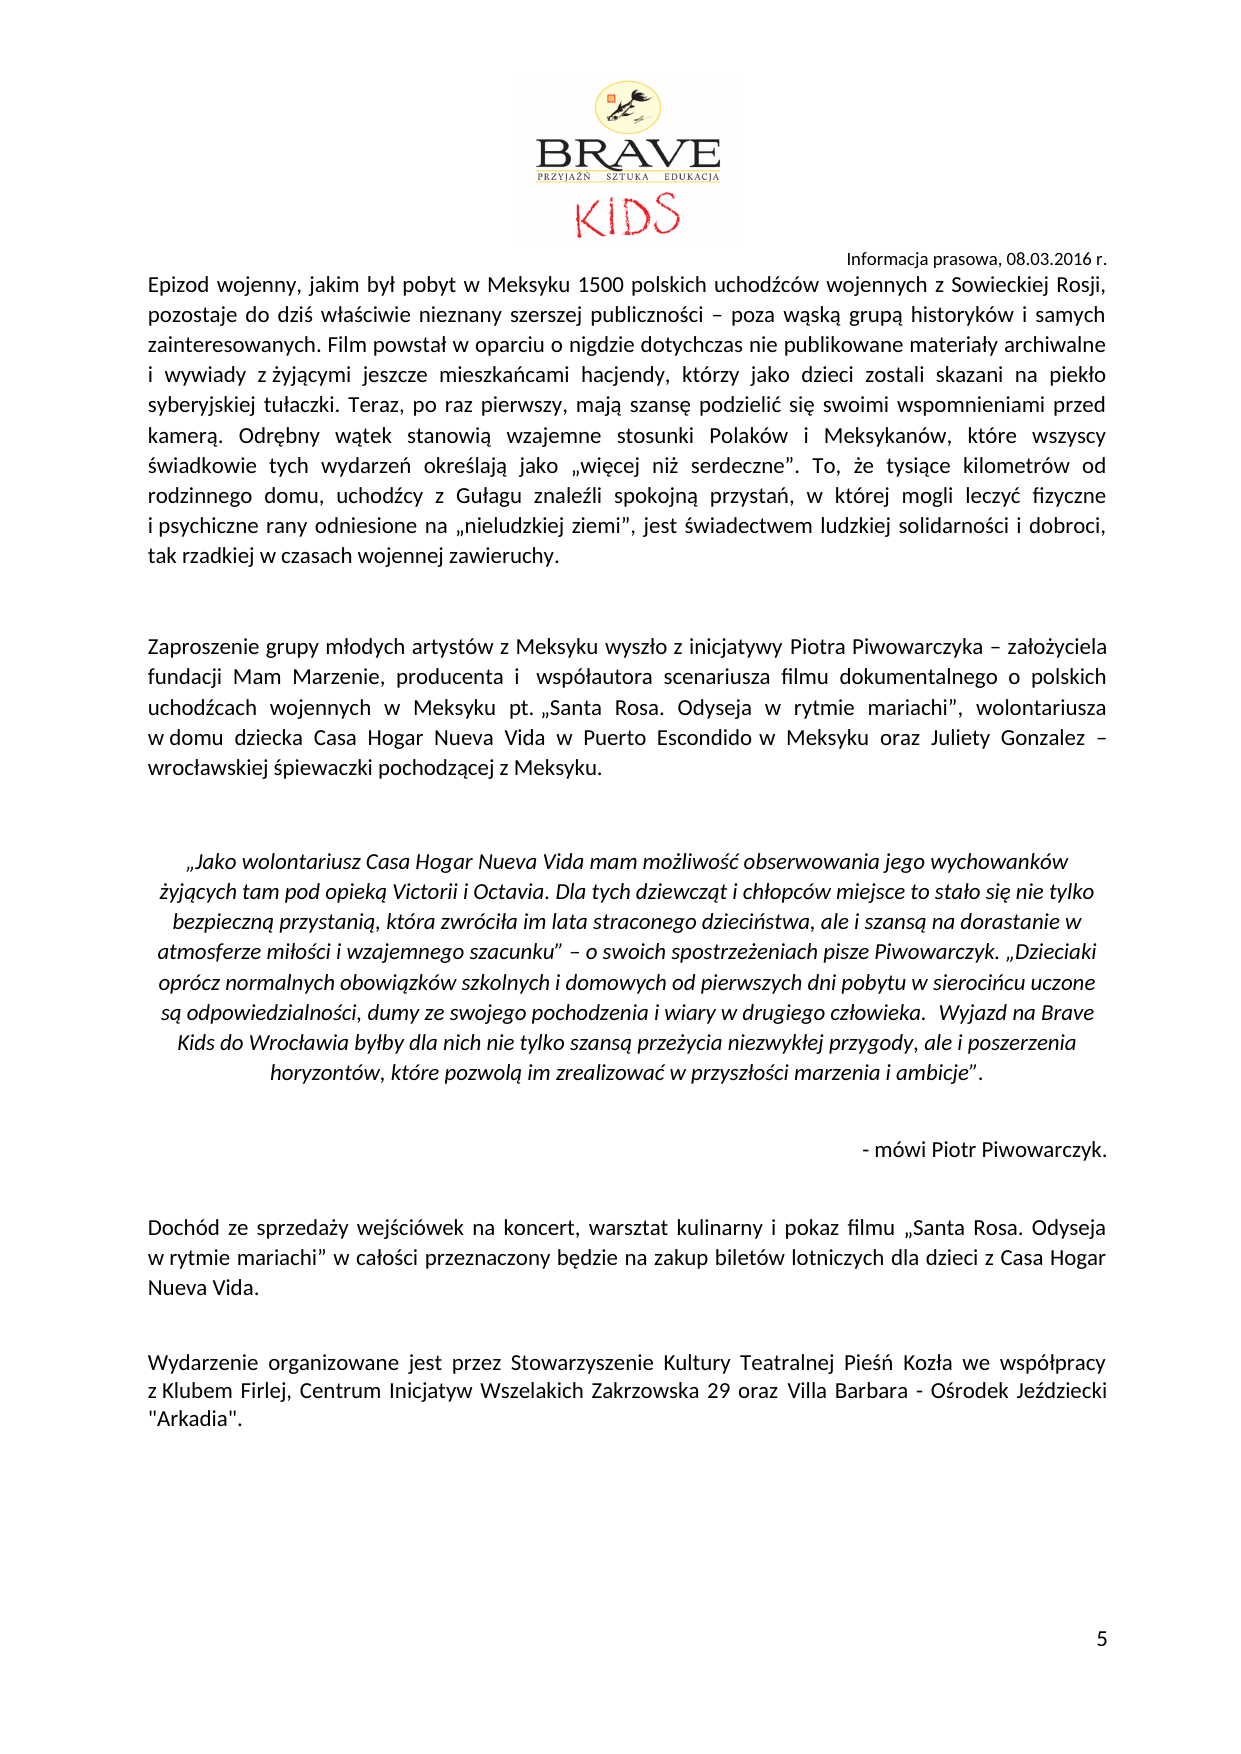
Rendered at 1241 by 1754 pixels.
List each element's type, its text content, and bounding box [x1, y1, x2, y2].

text Dochód ze sprzedaży wejściówek na koncert, warsztat kulinarny i pokaz filmu „Santa Rosa. Odyseja w rytmie mariachi” w całości przeznaczony będzie na zakup biletów lotniczych dla dzieci z Casa Hogar Nueva Vida. [148, 1213, 1107, 1301]
text - mówi Piotr Piwowarczyk. [148, 1136, 1107, 1164]
text Epizod wojenny, jakim był pobyt w Meksyku 1500 polskich uchodźców wojennych z Sowieckiej Rosji, pozostaje do dziś właściwie nieznany szerszej publiczności – poza wąską grupą historyków i samych zainteresowanych. Film powstał w oparciu o nigdzie dotychczas nie publikowane materiały archiwalne i wywiady z żyjącymi jeszcze mieszkańcami hacjendy, którzy jako dzieci zostali skazani na piekło syberyjskiej tułaczki. Teraz, po raz pierwszy, mają szansę podzielić się swoimi wspomnieniami przed kamerą. Odrębny wątek stanowią wzajemne stosunki Polaków i Meksykanów, które wszyscy świadkowie tych wydarzeń określają jako „więcej niż serdeczne”. To, że tysiące kilometrów od rodzinnego domu, uchodźcy z Gułagu znaleźli spokojną przystań, w której mogli leczyć fizyczne i psychiczne rany odniesione na „nieludzkiej ziemi”, jest świadectwem ludzkiej solidarności i dobroci, tak rzadkiej w czasach wojennej zawieruchy. [148, 270, 1107, 569]
subtitle Wydarzenie organizowane jest przez Stowarzyszenie Kultury Teatralnej Pieśń Kozła we współpracy z Klubem Firlej, Centrum Inicjatyw Wszelakich Zakrzowska 29 oraz Villa Barbara - Ośrodek Jeździecki "Arkadia". [148, 1348, 1107, 1432]
picture [515, 73, 740, 247]
text Zaproszenie grupy młodych artystów z Meksyku wyszło z inicjatywy Piotra Piwowarczyka – założyciela fundacji Mam Marzenie, producenta i współautora scenariusza filmu dokumentalnego o polskich uchodźcach wojennych w Meksyku pt. „Santa Rosa. Odyseja w rytmie mariachi”, wolontariusza w domu dziecka Casa Hogar Nueva Vida w Puerto Escondido w Meksyku oraz Juliety Gonzalez – wrocławskiej śpiewaczki pochodzącej z Meksyku. [148, 632, 1107, 781]
text „Jako wolontariusz Casa Hogar Nueva Vida mam możliwość obserwowania jego wychowanków żyjących tam pod opieką Victorii i Octavia. Dla tych dziewcząt i chłopców miejsce to stało się nie tylko bezpieczną przystanią, która zwróciła im lata straconego dzieciństwa, ale i szansą na dorastanie w atmosferze miłości i wzajemnego szacunku” – o swoich spostrzeżeniach pisze Piwowarczyk. „Dzieciaki oprócz normalnych obowiązków szkolnych i domowych od pierwszych dni pobytu w sierocińcu uczone są odpowiedzialności, dumy ze swojego pochodzenia i wiary w drugiego człowieka. Wyjazd na Brave Kids do Wrocławia byłby dla nich nie tylko szansą przeżycia niezwykłej przygody, ale i poszerzenia horyzontów, które pozwolą im zrealizować w przyszłości marzenia i ambicje”. [148, 847, 1107, 1086]
